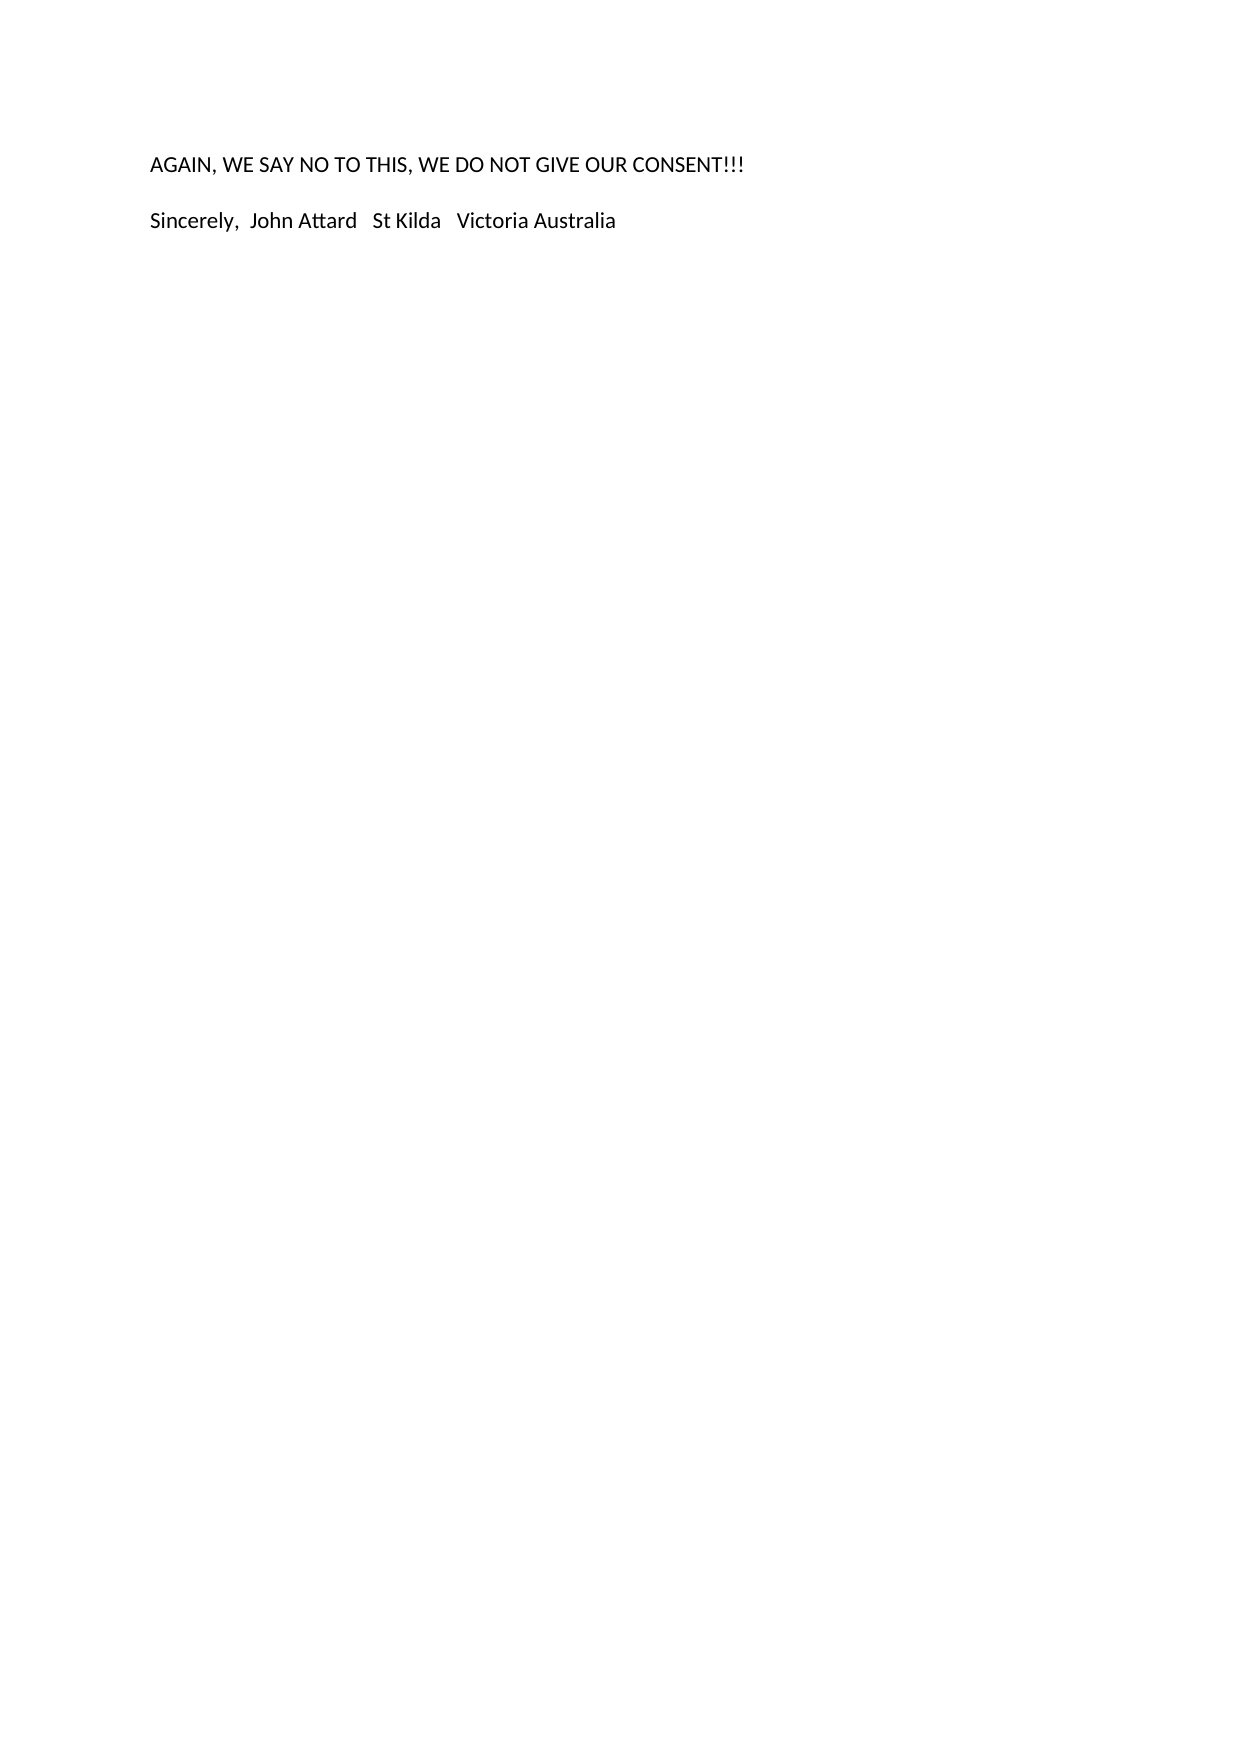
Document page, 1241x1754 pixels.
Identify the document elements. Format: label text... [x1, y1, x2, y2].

text Sincerely, John Attard St Kilda Victoria Australia [150, 206, 1090, 234]
text AGAIN, WE SAY NO TO THIS, WE DO NOT GIVE OUR CONSENT!!! [150, 150, 1090, 178]
